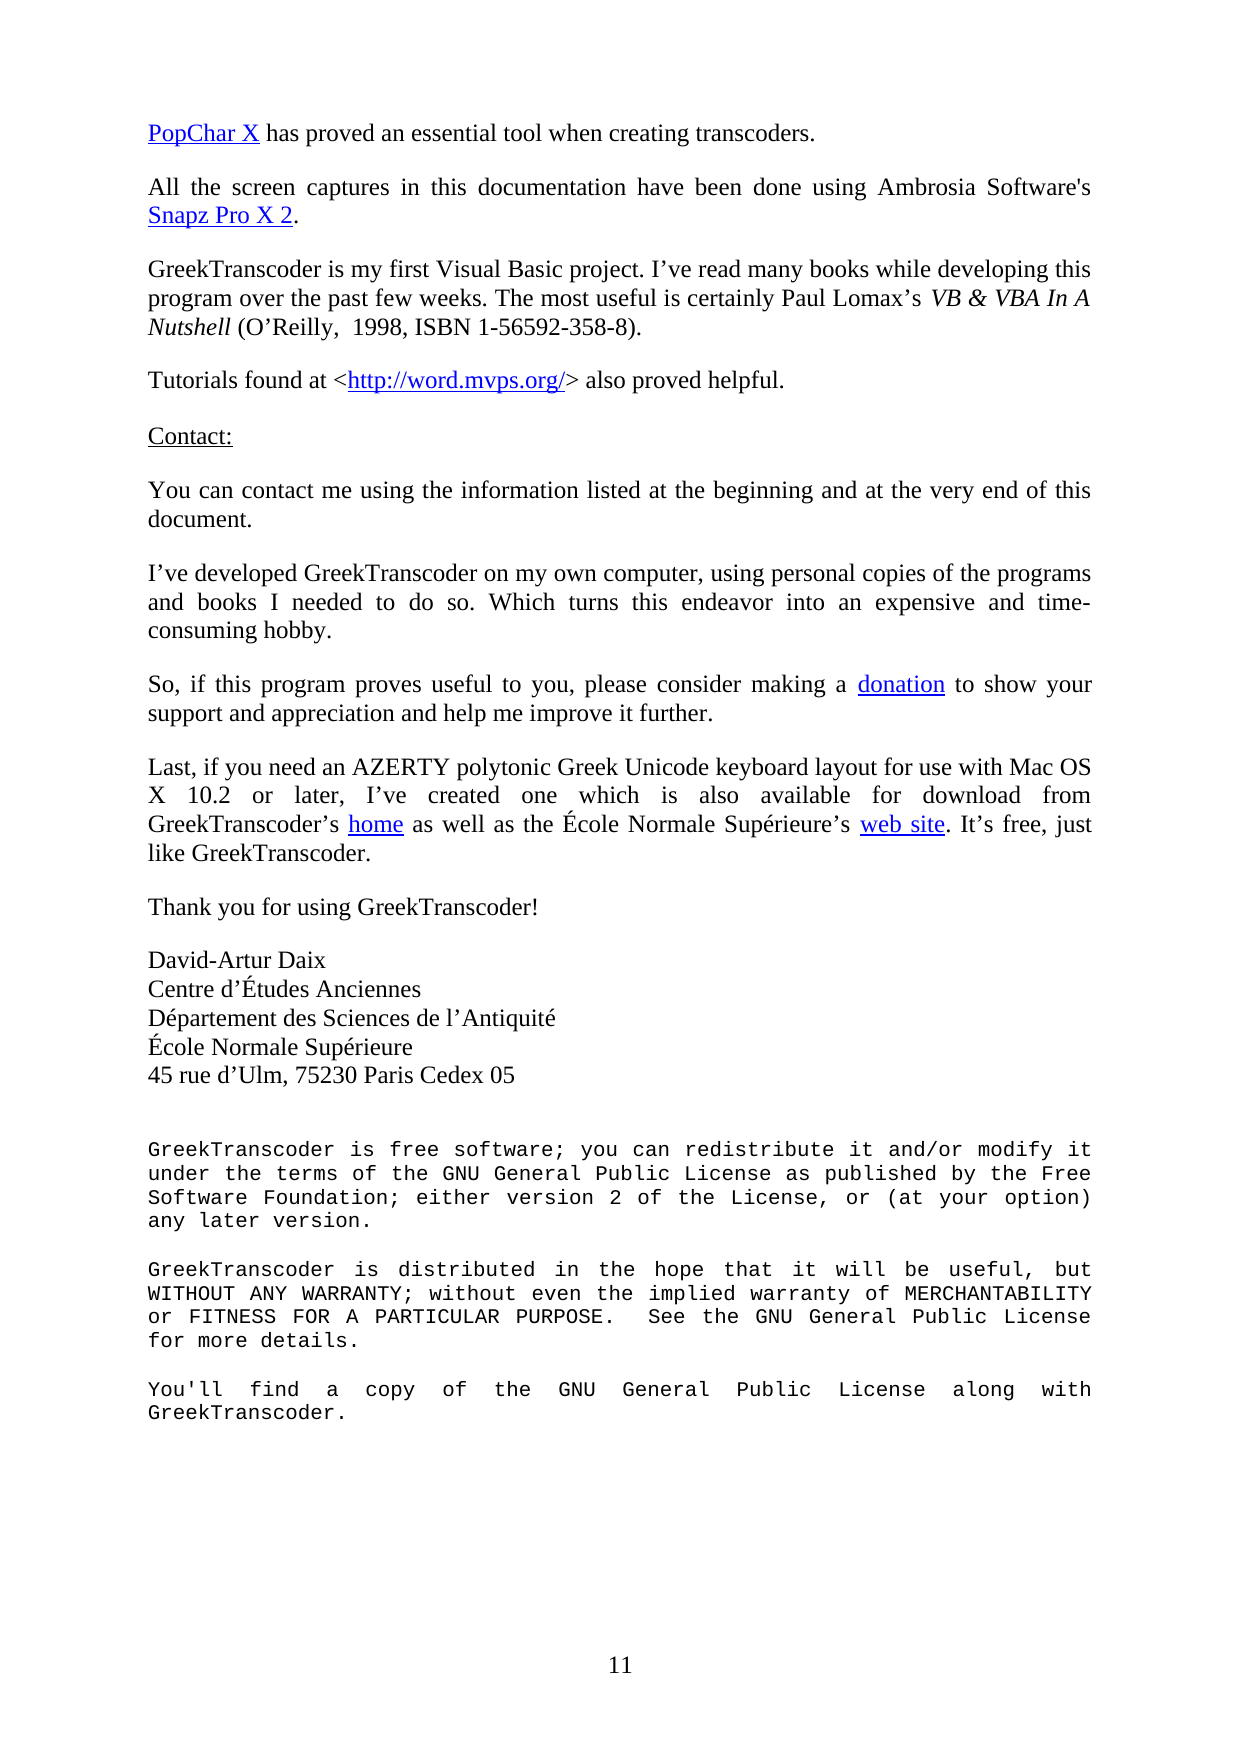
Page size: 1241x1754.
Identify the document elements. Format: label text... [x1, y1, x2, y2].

text Tutorials found at <http://word.mvps.org/> also proved helpful. [148, 366, 1092, 394]
text All the screen captures in this documentation have been done using Ambrosia Software's Snapz Pro X 2. [148, 172, 1092, 229]
text GreekTranscoder is free software; you can redistribute it and/or modify it under the terms of the GNU General Public License as published by the Free Software Foundation; either version 2 of the License, or (at your option) any later version. [148, 1139, 1092, 1234]
text Thank you for using GreekTranscoder! [148, 892, 1092, 921]
text You can contact me using the information listed at the beginning and at the very end of this document. [148, 476, 1092, 533]
text So, if this program proves useful to you, please consider making a donation to show your support and appreciation and help me improve it further. [148, 669, 1092, 727]
text GreekTranscoder is distributed in the hope that it will be useful, but WITHOUT ANY WARRANTY; without even the implied warranty of MERCHANTABILITY or FITNESS FOR A PARTICULAR PURPOSE. See the GNU General Public License for more details. [148, 1259, 1092, 1353]
text I’ve developed GreekTranscoder on my own computer, using personal copies of the programs and books I needed to do so. Which turns this endeavor into an expensive and time-consuming hobby. [148, 558, 1092, 644]
text David-Artur Daix Centre d’Études Anciennes Département des Sciences de l’Antiquité École Normale Supérieure 45 rue d’Ulm, 75230 Paris Cedex 05 [148, 946, 1092, 1089]
text PopChar X has proved an essential tool when creating transcoders. [148, 118, 1092, 147]
text Last, if you need an AZERTY polytonic Greek Unicode keyboard layout for use with Mac OS X 10.2 or later, I’ve created one which is also available for download from GreekTranscoder’s home as well as the École Normale Supérieure’s web site. It’s free, just like GreekTranscoder. [148, 752, 1092, 867]
text GreekTranscoder is my first Visual Basic project. I’ve read many books while developing this program over the past few weeks. The most useful is certainly Paul Lomax’s VB & VBA In A Nutshell (O’Reilly, 1998, ISBN 1-56592-358-8). [148, 254, 1092, 341]
subtitle Contact: [148, 419, 1092, 451]
text You'll find a copy of the GNU General Public License along with GreekTranscoder. [148, 1378, 1092, 1426]
